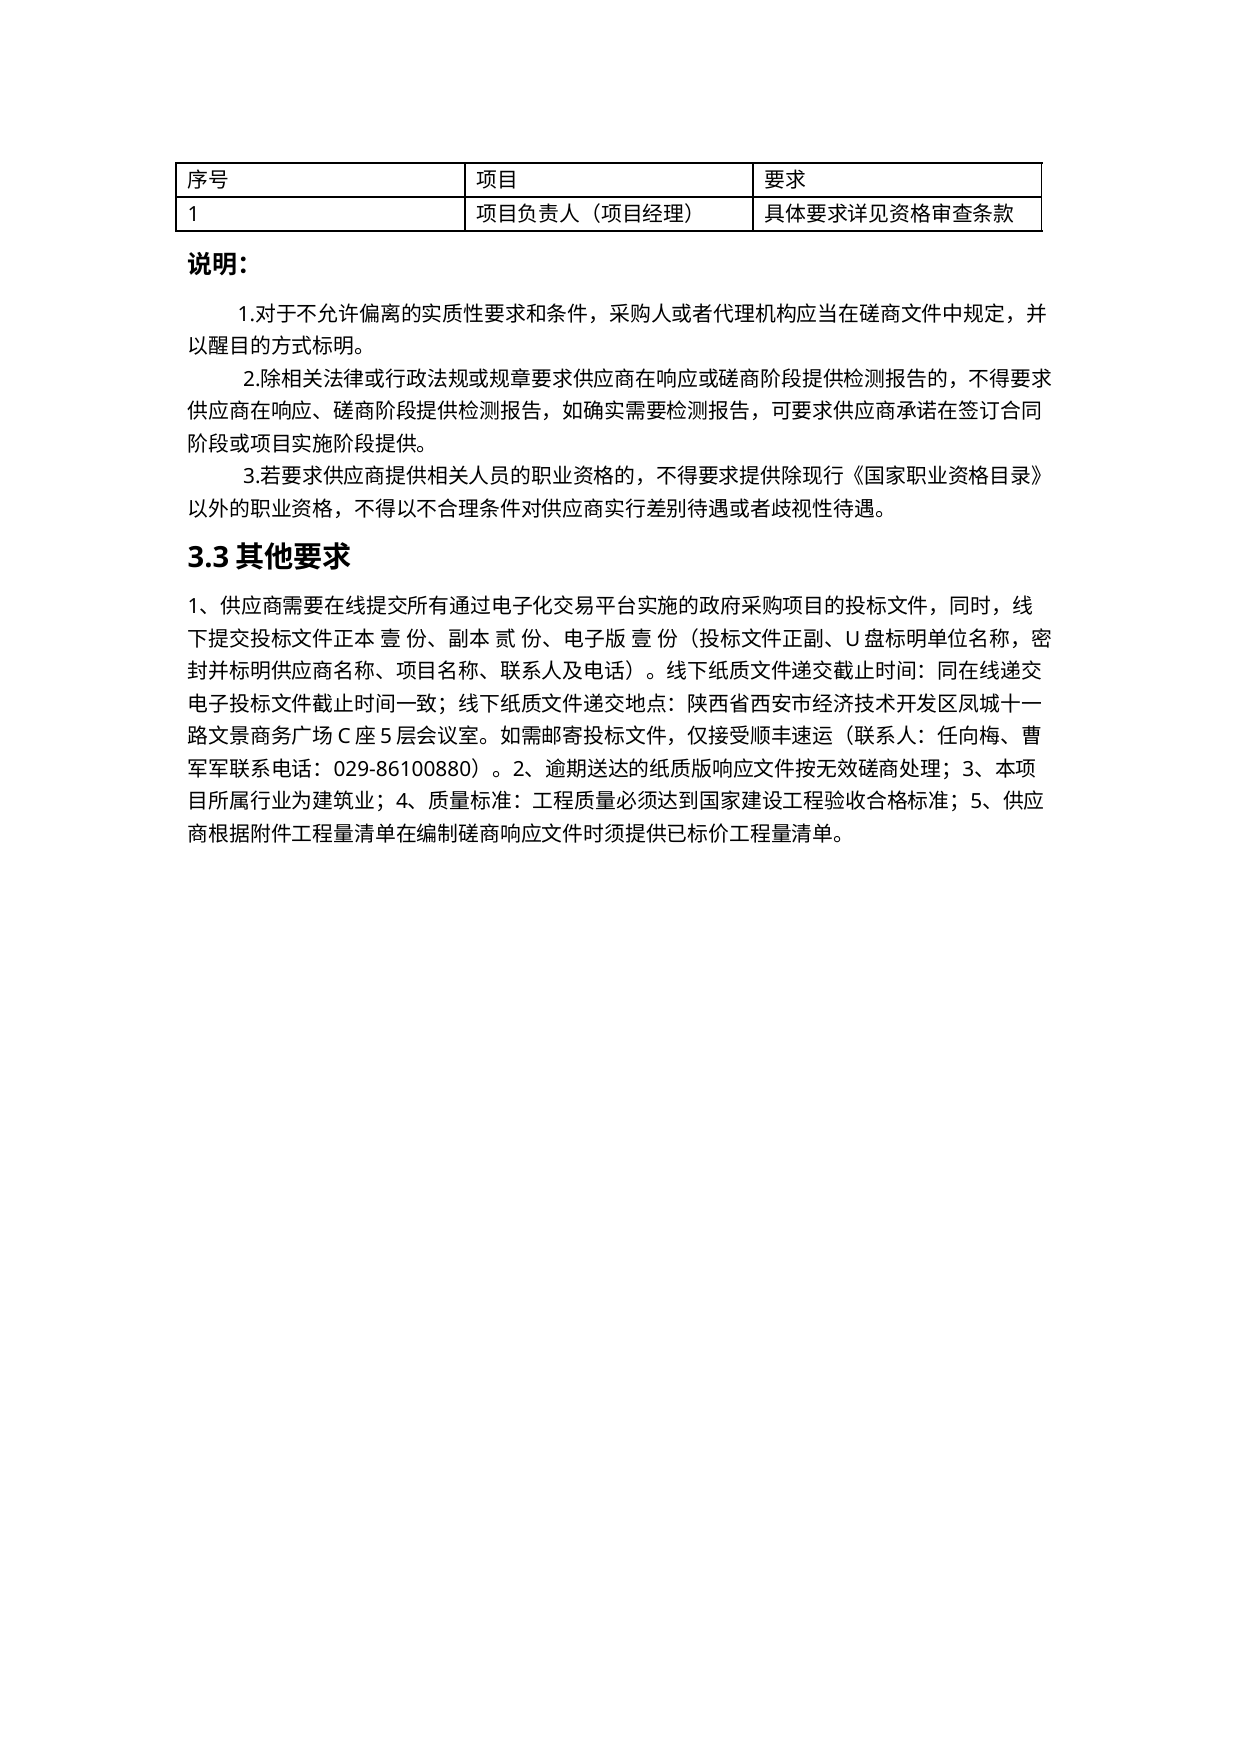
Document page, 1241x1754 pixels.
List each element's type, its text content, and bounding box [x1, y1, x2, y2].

text 3.若要求供应商提供相关人员的职业资格的，不得要求提供除现行《国家职业资格目录》以外的职业资格，不得以不合理条件对供应商实行差别待遇或者歧视性待遇。 [187, 459, 1053, 524]
table_cell 1 [177, 198, 464, 230]
table_header 要求 [754, 164, 1041, 196]
table_header 序号 [177, 164, 464, 196]
text 1、供应商需要在线提交所有通过电子化交易平台实施的政府采购项目的投标文件，同时，线下提交投标文件正本 壹 份、副本 贰 份、电子版 壹 份（投标文件正副、U盘标明单位名称，密封并标明供应商名称、项目名称、联系人及电话）。线下纸质文件递交截止时间：同在线递交电子投标文件截止时间一致；线下纸质文件递交地点：陕西省西安市经济技术开发区凤城十一路文景商务广场C座5层会议室。如需邮寄投标文件，仅接受顺丰速运（联系人：任向梅、曹军军联系电话：029-86100880）。2、逾期送达的纸质版响应文件按无效磋商处理；3、本项目所属行业为建筑业；4、质量标准：工程质量必须达到国家建设工程验收合格标准；5、供应商根据附件工程量清单在编制磋商响应文件时须提供已标价工程量清单。 [187, 589, 1053, 849]
text 说明： [187, 232, 1053, 297]
table_cell 项目负责人（项目经理） [466, 198, 752, 230]
text 2.除相关法律或行政法规或规章要求供应商在响应或磋商阶段提供检测报告的，不得要求供应商在响应、磋商阶段提供检测报告，如确实需要检测报告，可要求供应商承诺在签订合同阶段或项目实施阶段提供。 [187, 362, 1053, 459]
text 1.对于不允许偏离的实质性要求和条件，采购人或者代理机构应当在磋商文件中规定，并以醒目的方式标明。 [187, 297, 1053, 362]
table_cell 具体要求详见资格审查条款 [754, 198, 1041, 230]
table_header 项目 [466, 164, 752, 196]
text 3.3其他要求 [187, 524, 1053, 589]
